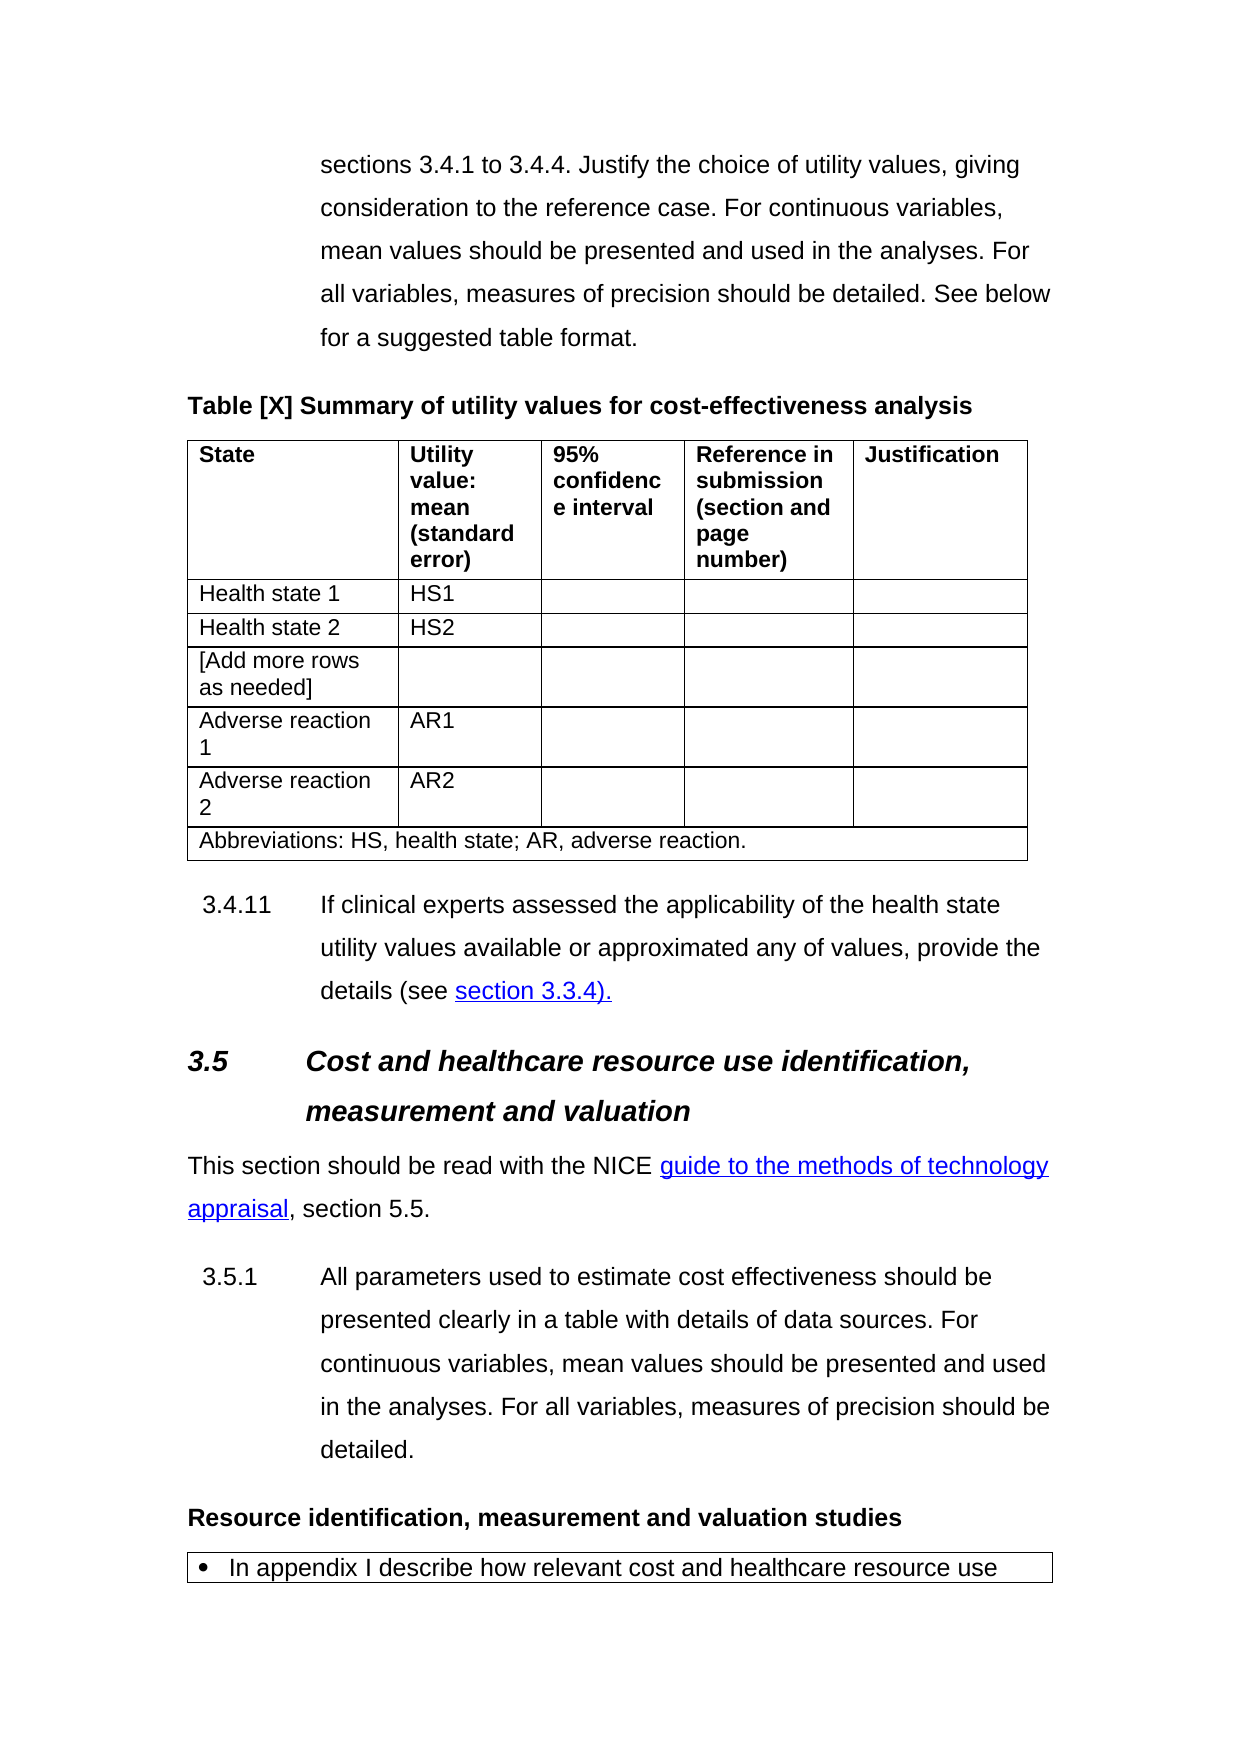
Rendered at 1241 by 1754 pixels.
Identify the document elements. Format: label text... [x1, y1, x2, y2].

table_cell Health state 1 [188, 580, 398, 613]
table_cell [Add more rows as needed] [188, 648, 398, 706]
table_header State [188, 441, 398, 579]
table_cell [542, 580, 684, 613]
table_cell Adverse reaction 1 [188, 708, 398, 766]
table_cell AR1 [399, 708, 541, 766]
table_cell [685, 768, 853, 826]
table_cell [685, 708, 853, 766]
subtitle Cost and healthcare resource use identification, measurement and valuation [187, 1044, 1053, 1128]
table_cell [399, 648, 541, 706]
subtitle Table [X] Summary of utility values for cost-effectiveness analysis [187, 391, 1053, 419]
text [202, 150, 1053, 351]
table_cell [542, 768, 684, 826]
table_cell [854, 648, 1027, 706]
table_cell [854, 614, 1027, 646]
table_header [188, 1553, 1052, 1582]
table_header 95% confidence interval [542, 441, 684, 579]
table_header Utility value: mean (standard error) [399, 441, 541, 579]
table_header Reference in submission (section and page number) [685, 441, 853, 579]
text All parameters used to estimate cost effectiveness should be presented clearly in a table with details of data sources. For continuous variables, mean values should be presented and used in the analyses. For all variables, measures of precision should be detailed. [202, 1262, 1053, 1463]
table_cell Adverse reaction 2 [188, 768, 398, 826]
table_cell [542, 614, 684, 646]
table_header Justification [854, 441, 1027, 579]
table_cell HS1 [399, 580, 541, 613]
table_cell HS2 [399, 614, 541, 646]
table_cell AR2 [399, 768, 541, 826]
text If clinical experts assessed the applicability of the health state utility values available or approximated any of values, provide the details (see section 3.3.4). [202, 890, 1053, 1005]
table_cell [854, 768, 1027, 826]
table_cell [542, 708, 684, 766]
table_cell [685, 580, 853, 613]
text This section should be read with the NICE guide to the methods of technology appraisal, section 5.5. [187, 1151, 1053, 1223]
table_cell [542, 648, 684, 706]
table_cell [854, 708, 1027, 766]
table_cell Health state 2 [188, 614, 398, 646]
table_cell [854, 580, 1027, 613]
table_cell [685, 648, 853, 706]
table_cell [685, 614, 853, 646]
subtitle Resource identification, measurement and valuation studies [187, 1503, 1053, 1532]
table_cell Abbreviations: HS, health state; AR, adverse reaction. [188, 828, 1027, 860]
